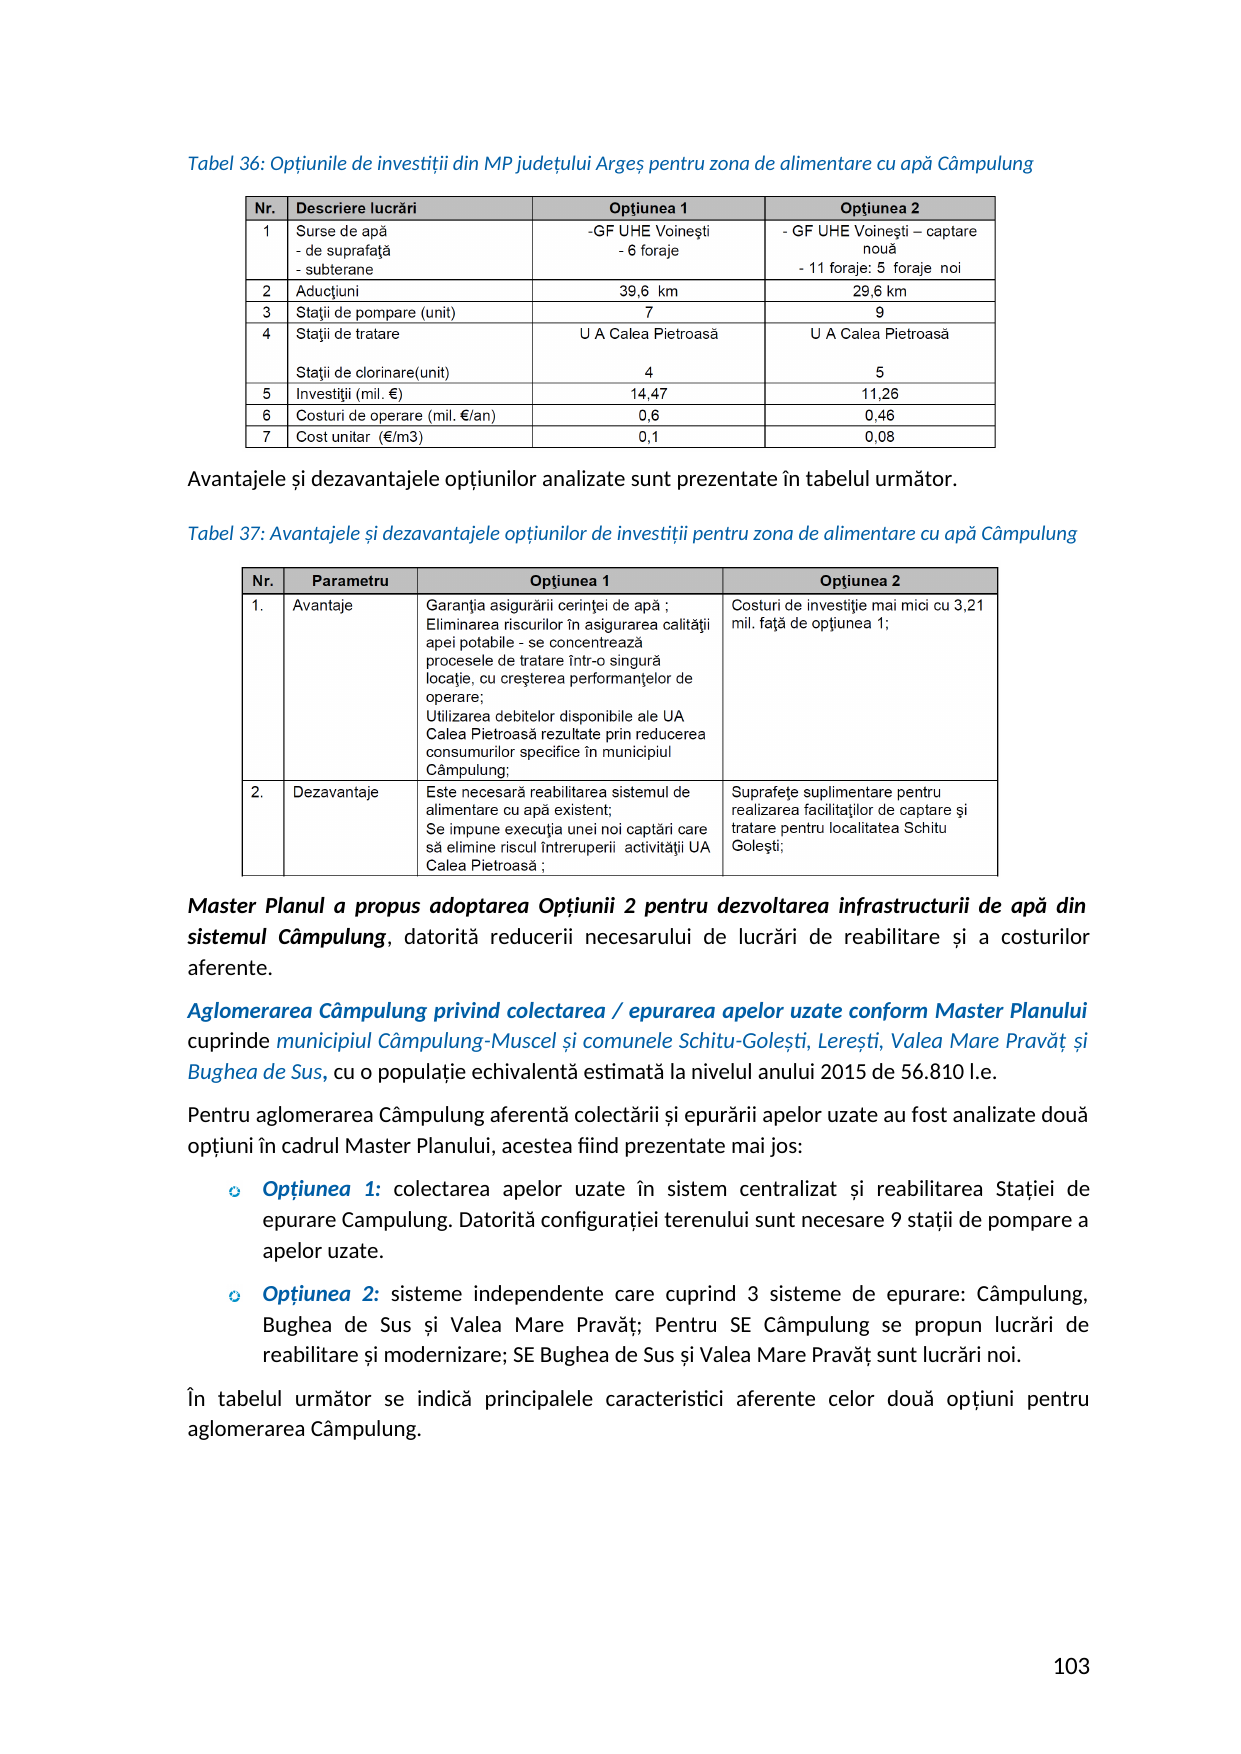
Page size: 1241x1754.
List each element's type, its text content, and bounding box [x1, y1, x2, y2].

text Avantajele şi dezavantajele opţiunilor analizate sunt prezentate în tabelul următor. [187, 464, 1090, 492]
text Aglomerarea Câmpulung privind colectarea / epurarea apelor uzate conform Master Planului cuprinde municipiul Câmpulung-Muscel şi comunele Schitu-Goleşti, Lereşti, Valea Mare Pravăţ și Bughea de Sus, cu o populaţie echivalentă estimată la nivelul anului 2015 de 56.810 l.e. [187, 996, 1090, 1085]
picture [226, 1180, 243, 1197]
picture [238, 560, 1002, 879]
list Opţiunea 1: colectarea apelor uzate în sistem centralizat şi reabilitarea Staţiei de epurare Campulung. Datorită configuraţiei terenului sunt necesare 9 stații de pompare a apelor uzate. [225, 1174, 1090, 1264]
text Pentru aglomerarea Câmpulung aferentă colectării și epurării apelor uzate au fost analizate două opţiuni în cadrul Master Planului, acestea fiind prezentate mai jos: [187, 1101, 1090, 1159]
text Master Planul a propus adoptarea Opţiunii 2 pentru dezvoltarea infrastructurii de apă din sistemul Câmpulung, datorită reducerii necesarului de lucrări de reabilitare şi a costurilor aferente. [187, 891, 1090, 981]
text Tabel 36: Opțiunile de investiții din MP județului Argeș pentru zona de alimentare cu apă Câmpulung [187, 150, 1090, 175]
picture [241, 190, 999, 452]
list Opţiunea 2: sisteme independente care cuprind 3 sisteme de epurare: Câmpulung, Bughea de Sus şi Valea Mare Pravăţ; Pentru SE Câmpulung se propun lucrări de reabilitare şi modernizare; SE Bughea de Sus şi Valea Mare Pravăţ sunt lucrări noi. [225, 1279, 1090, 1369]
text Tabel 37: Avantajele și dezavantajele opțiunilor de investiții pentru zona de alimentare cu apă Câmpulung [187, 520, 1090, 546]
text În tabelul următor se indică principalele caracteristici aferente celor două opţiuni pentru aglomerarea Câmpulung. [187, 1384, 1090, 1443]
picture [226, 1284, 243, 1302]
